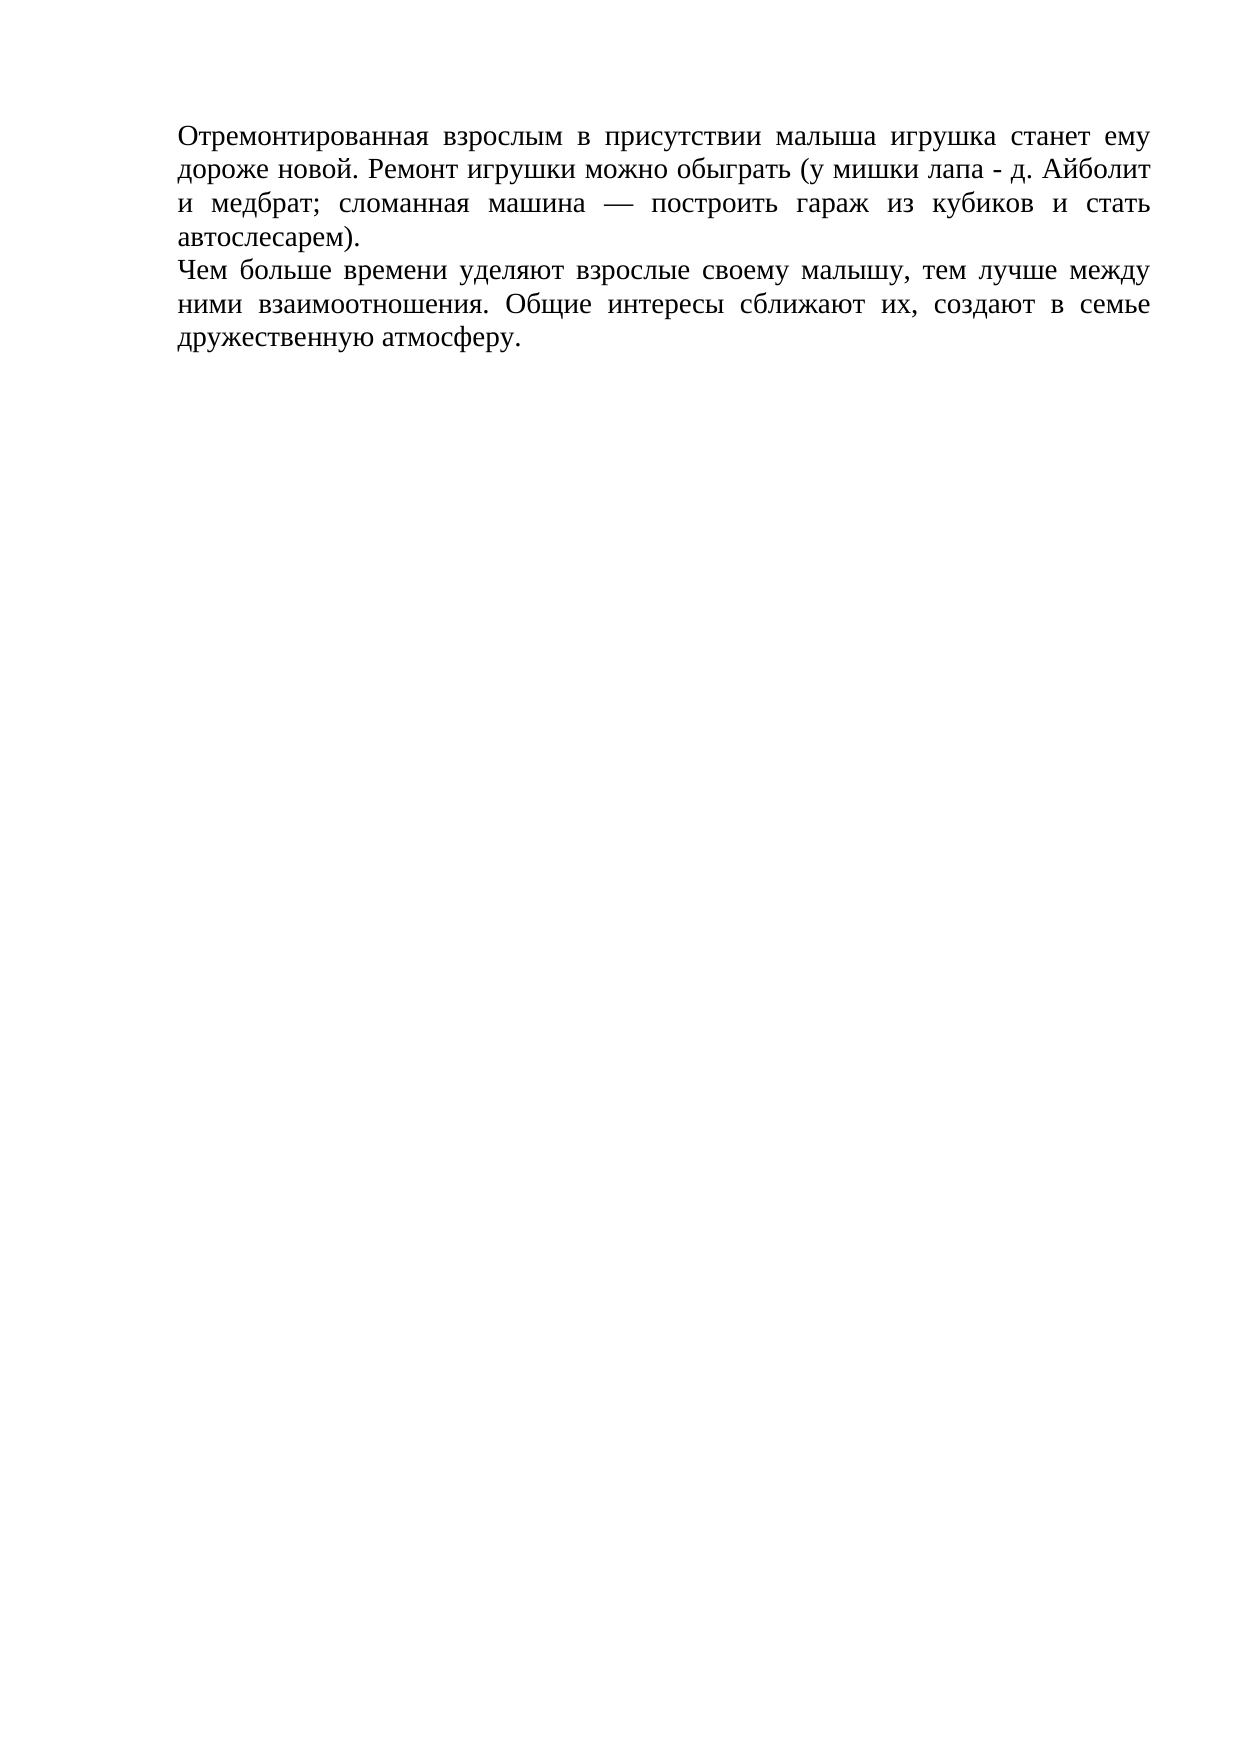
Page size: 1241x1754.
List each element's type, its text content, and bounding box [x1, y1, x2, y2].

text Отремонтированная взрослым в присутствии малыша игрушка станет ему дороже новой. Ремонт игрушки можно обыграть (у мишки лапа - д. Айболит и медбрат; сломанная машина — построить гараж из кубиков и стать автослесарем). [177, 118, 1152, 252]
text Чем больше времени уделяют взрослые своему малышу, тем лучше между ними взаимоотношения. Общие интересы сближают их, создают в семье дружественную атмосферу. [177, 252, 1152, 353]
